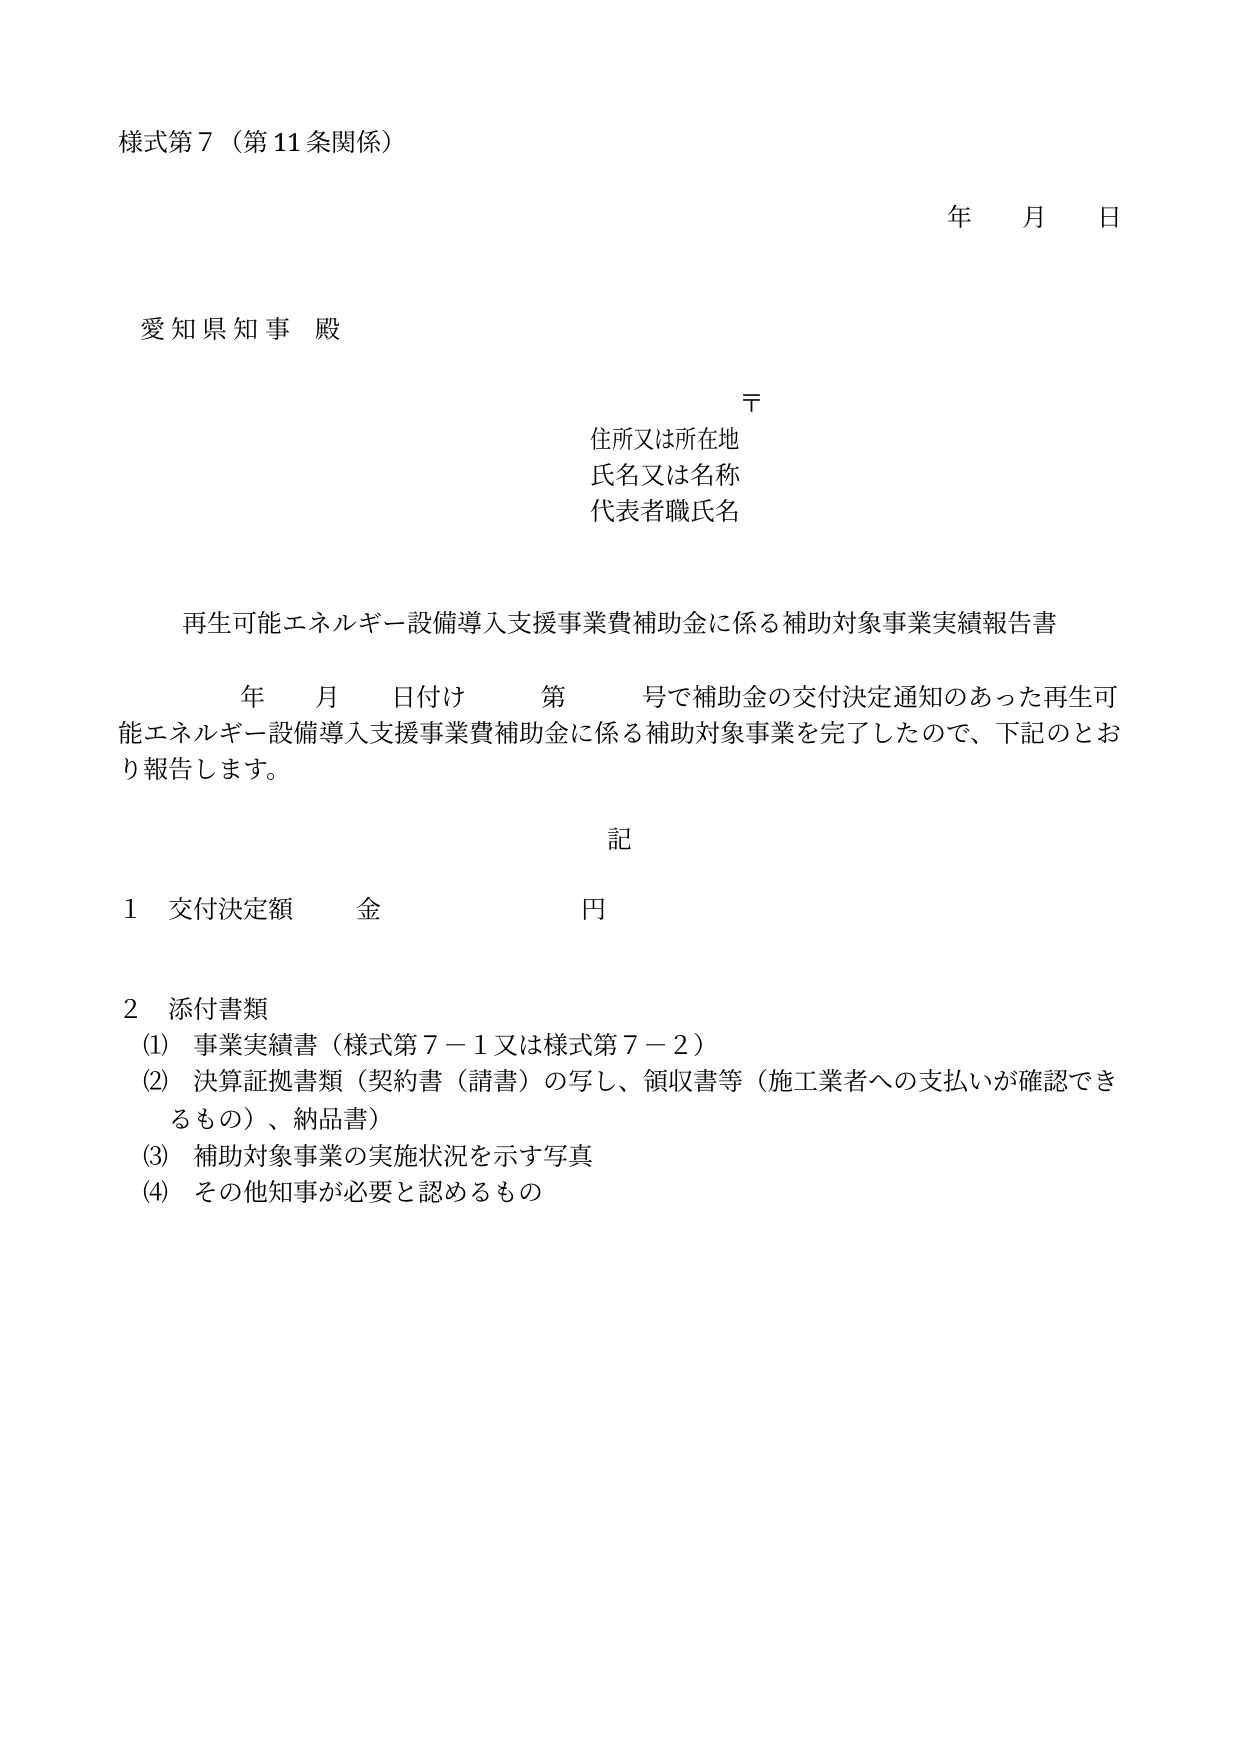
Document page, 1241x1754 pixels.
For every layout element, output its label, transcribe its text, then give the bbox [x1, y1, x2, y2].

text 氏名又は名称 [118, 456, 1122, 492]
text 愛知県知事 殿 [118, 309, 1122, 346]
text 〒 [118, 384, 1122, 420]
text ⑷ その他知事が必要と認めるもの [118, 1172, 1122, 1208]
text 年 月 日付け 第 号で補助金の交付決定通知のあった再生可能エネルギー設備導入支援事業費補助金に係る補助対象事業を完了したので、下記のとおり報告します。 [118, 678, 1122, 786]
text 住所又は所在地 [118, 420, 1122, 456]
text １ 交付決定額 金 円 [118, 889, 1122, 926]
text ２ 添付書類 [118, 989, 1122, 1025]
text 記 [118, 819, 1122, 856]
text ⑴ 事業実績書（様式第７－１又は様式第７－２） [118, 1025, 1122, 1061]
text 再生可能エネルギー設備導入支援事業費補助金に係る補助対象事業実績報告書 [118, 603, 1122, 640]
text 代表者職氏名 [118, 492, 1122, 528]
text 年 月 日 [118, 196, 1122, 234]
text ⑶ 補助対象事業の実施状況を示す写真 [118, 1136, 1122, 1172]
text 様式第７（第11条関係） [118, 123, 1122, 159]
text ⑵ 決算証拠書類（契約書（請書）の写し、領収書等（施工業者への支払いが確認できるもの）、納品書） [118, 1061, 1122, 1136]
